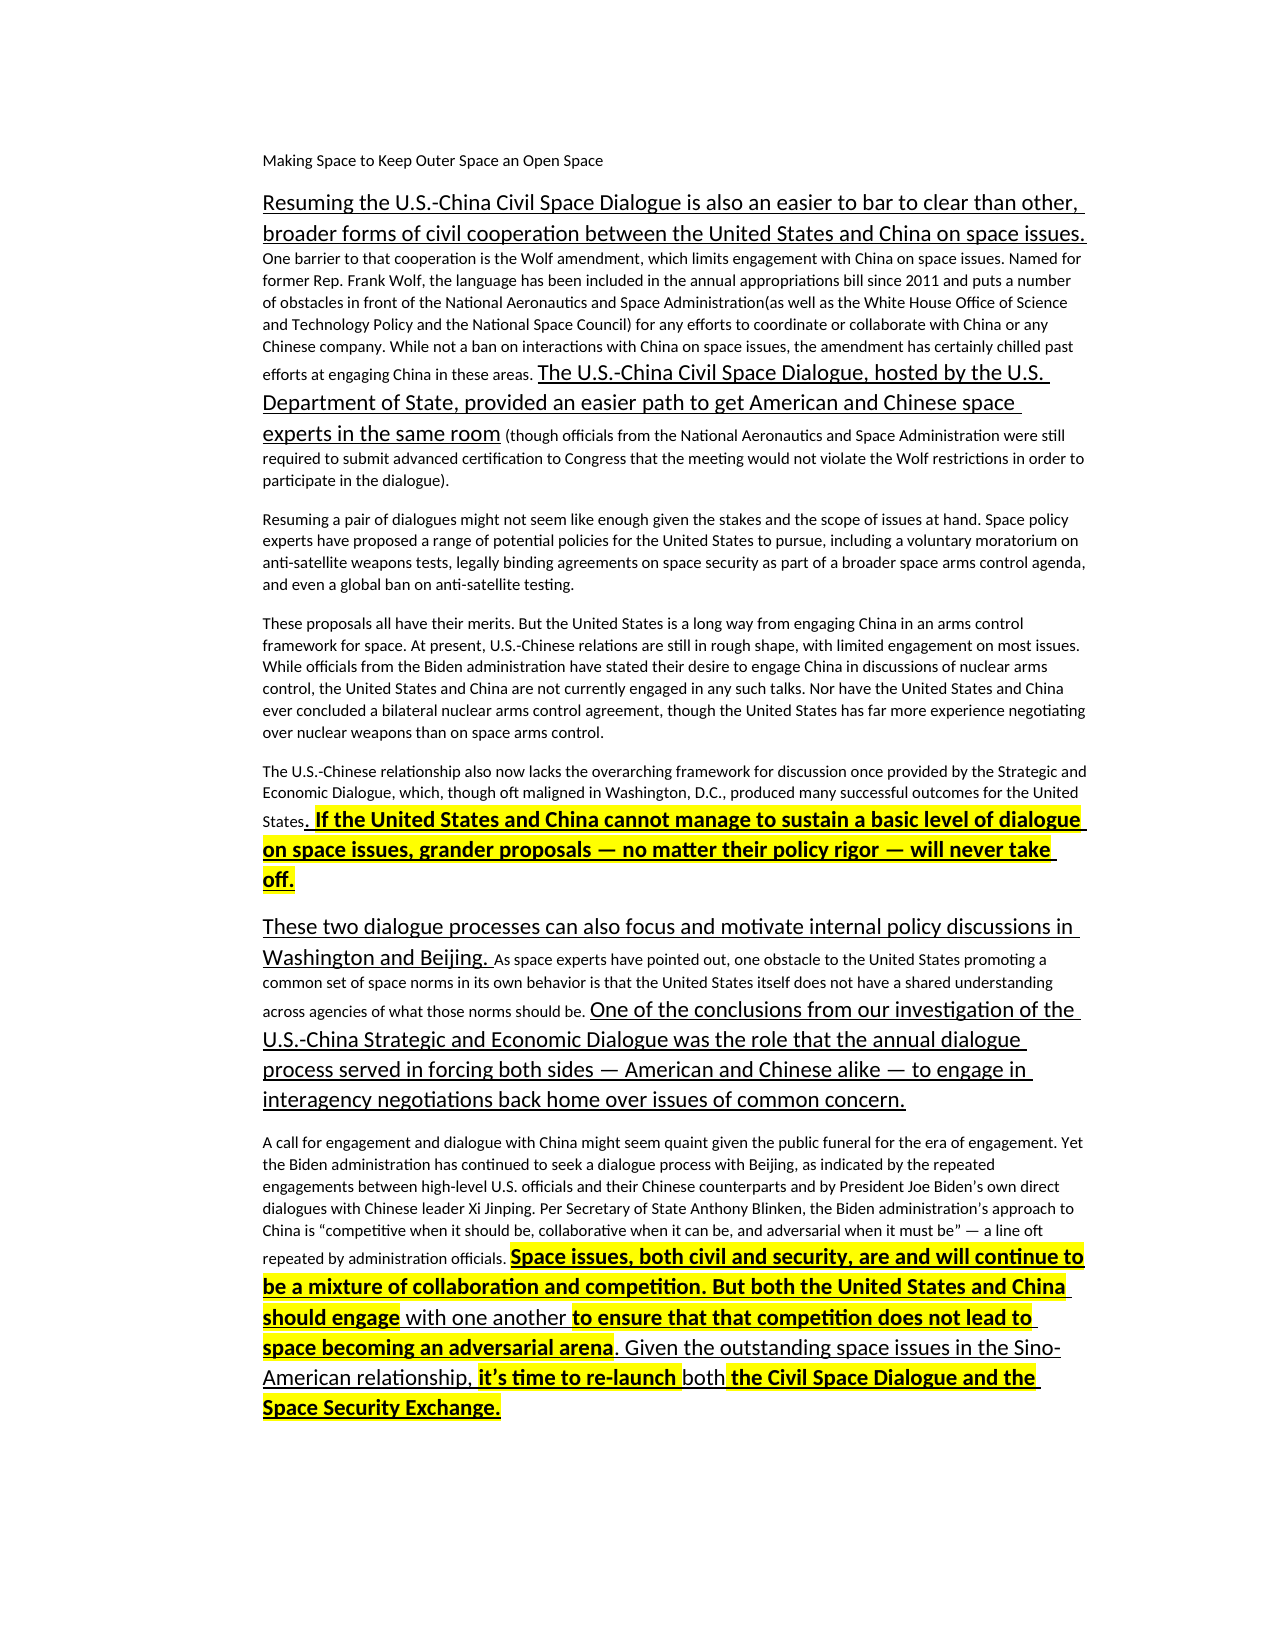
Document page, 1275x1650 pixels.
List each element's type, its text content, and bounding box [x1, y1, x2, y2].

text Making Space to Keep Outer Space an Open Space [262, 150, 1087, 170]
text These two dialogue processes can also focus and motivate internal policy discussions in Washington and Beijing. As space experts have pointed out, one obstacle to the United States promoting a common set of space norms in its own behavior is that the United States itself does not have a shared understanding across agencies of what those norms should be. One of the conclusions from our investigation of the U.S.-China Strategic and Economic Dialogue was the role that the annual dialogue process served in forcing both sides — American and Chinese alike — to engage in interagency negotiations back home over issues of common concern. [262, 912, 1087, 1113]
text The U.S.-Chinese relationship also now lacks the overarching framework for discussion once provided by the Strategic and Economic Dialogue, which, though oft maligned in Washington, D.C., produced many successful outcomes for the United States. If the United States and China cannot manage to sustain a basic level of dialogue on space issues, grander proposals — no matter their policy rigor — will never take off. [262, 761, 1087, 894]
text A call for engagement and dialogue with China might seem quaint given the public funeral for the era of engagement. Yet the Biden administration has continued to seek a dialogue process with Beijing, as indicated by the repeated engagements between high-level U.S. officials and their Chinese counterparts and by President Joe Biden’s own direct dialogues with Chinese leader Xi Jinping. Per Secretary of State Anthony Blinken, the Biden administration’s approach to China is “competitive when it should be, collaborative when it can be, and adversarial when it must be” — a line oft repeated by administration officials. Space issues, both civil and security, are and will continue to be a mixture of collaboration and competition. But both the United States and China should engage with one another to ensure that that competition does not lead to space becoming an adversarial arena. Given the outstanding space issues in the Sino-American relationship, it’s time to re-launch both the Civil Space Dialogue and the Space Security Exchange. [262, 1132, 1087, 1421]
text Resuming a pair of dialogues might not seem like enough given the stakes and the scope of issues at hand. Space policy experts have proposed a range of potential policies for the United States to pursue, including a voluntary moratorium on anti-satellite weapons tests, legally binding agreements on space security as part of a broader space arms control agenda, and even a global ban on anti-satellite testing. [262, 509, 1087, 595]
text Resuming the U.S.-China Civil Space Dialogue is also an easier to bar to clear than other, broader forms of civil cooperation between the United States and China on space issues. One barrier to that cooperation is the Wolf amendment, which limits engagement with China on space issues. Named for former Rep. Frank Wolf, the language has been included in the annual appropriations bill since 2011 and puts a number of obstacles in front of the National Aeronautics and Space Administration(as well as the White House Office of Science and Technology Policy and the National Space Council) for any efforts to coordinate or collaborate with China or any Chinese company. While not a ban on interactions with China on space issues, the amendment has certainly chilled past efforts at engaging China in these areas. The U.S.-China Civil Space Dialogue, hosted by the U.S. Department of State, provided an easier path to get American and Chinese space experts in the same room (though officials from the National Aeronautics and Space Administration were still required to submit advanced certification to Congress that the meeting would not violate the Wolf restrictions in order to participate in the dialogue). [262, 244, 1087, 491]
text These proposals all have their merits. But the United States is a long way from engaging China in an arms control framework for space. At present, U.S.-Chinese relations are still in rough shape, with limited engagement on most issues. While officials from the Biden administration have stated their desire to engage China in discussions of nuclear arms control, the United States and China are not currently engaged in any such talks. Nor have the United States and China ever concluded a bilateral nuclear arms control agreement, though the United States has far more experience negotiating over nuclear weapons than on space arms control. [262, 613, 1087, 743]
